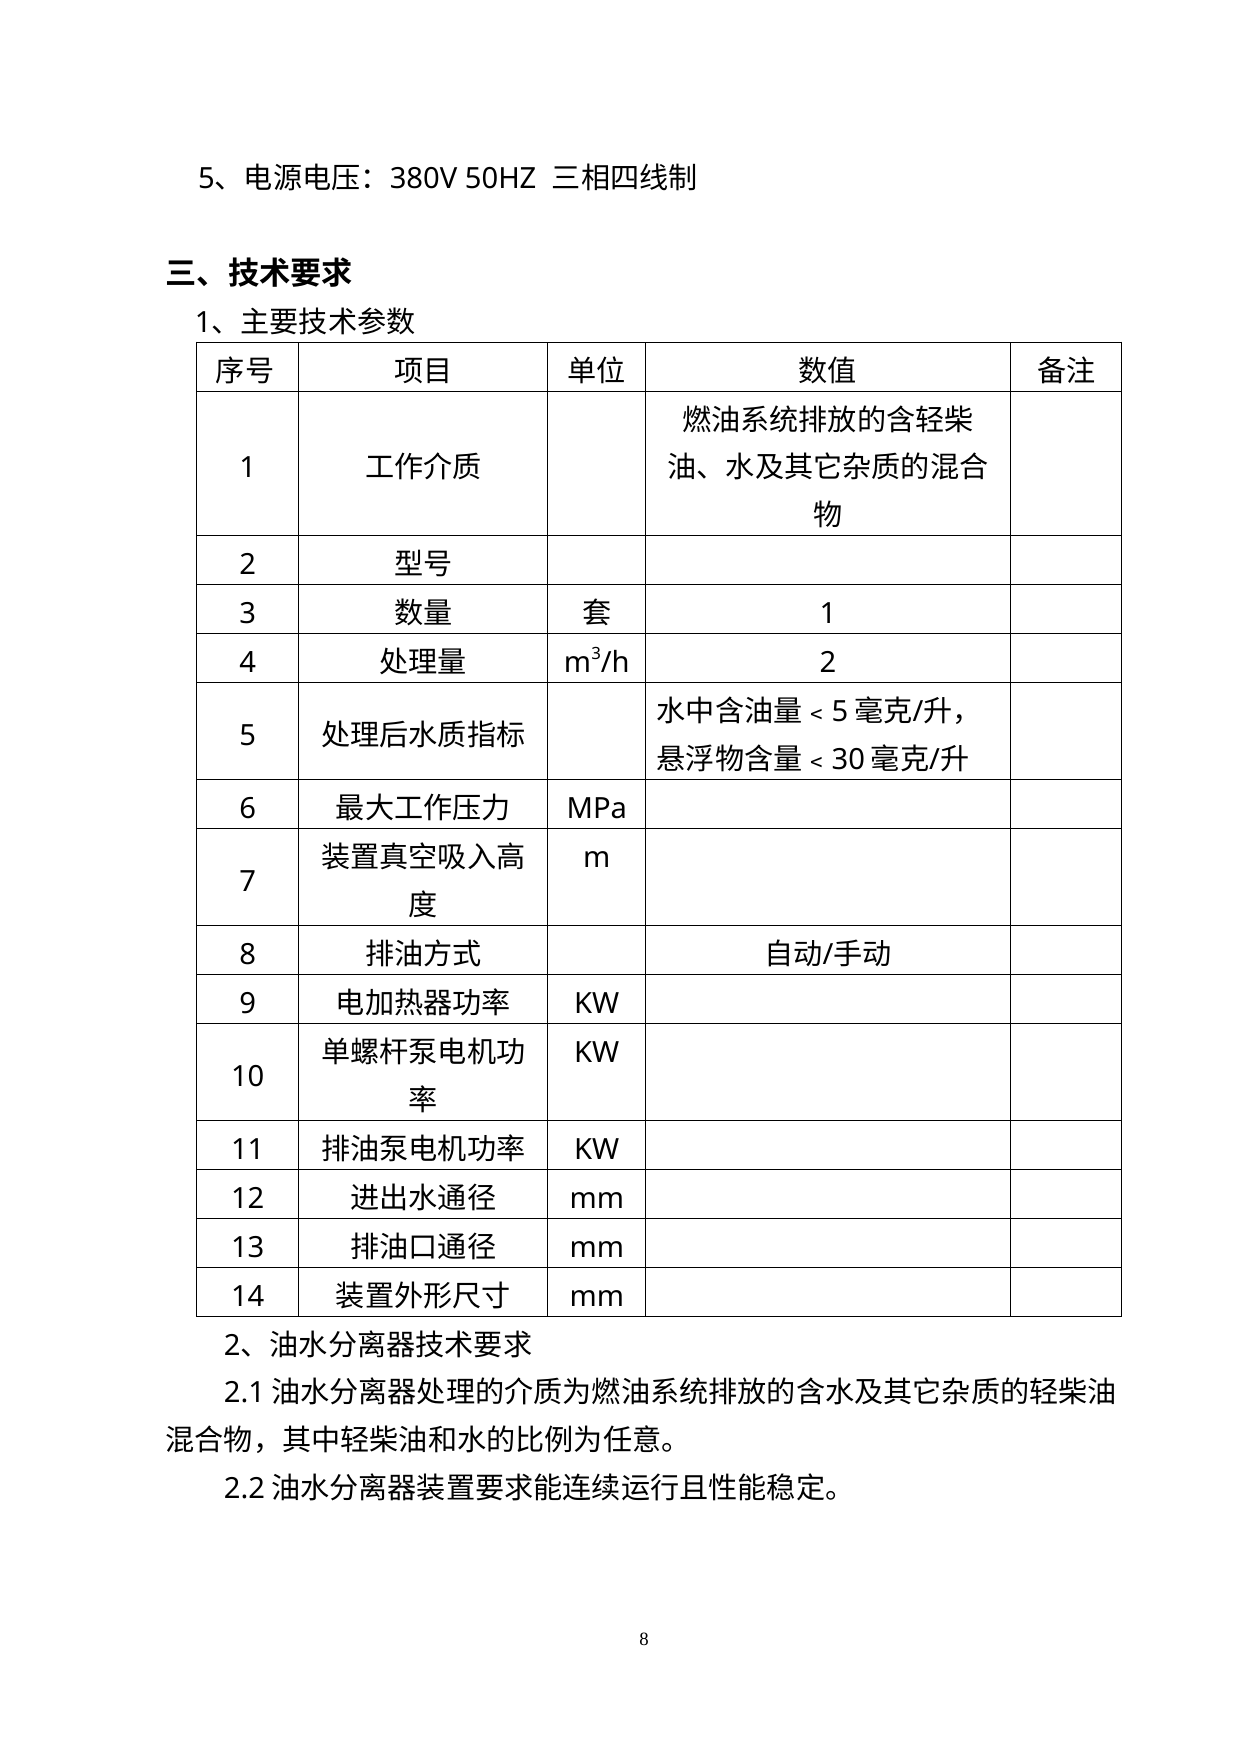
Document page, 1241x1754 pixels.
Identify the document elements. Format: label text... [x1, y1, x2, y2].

table_cell 9 [197, 975, 298, 1023]
table_cell 燃油系统排放的含轻柴油、水及其它杂质的混合物 [646, 392, 1010, 535]
table_cell [1011, 926, 1121, 974]
table_header 备注 [1011, 343, 1121, 391]
table_cell [646, 829, 1010, 925]
table_cell 1 [197, 392, 298, 535]
table_cell [646, 536, 1010, 584]
table_cell 11 [197, 1121, 298, 1169]
table_cell 型号 [299, 536, 547, 584]
table_cell [548, 536, 645, 584]
table_cell 12 [197, 1170, 298, 1218]
table_cell 6 [197, 780, 298, 828]
table_cell [1011, 1170, 1121, 1218]
table_cell MPa [548, 780, 645, 828]
table_cell [548, 392, 645, 535]
table_cell 处理后水质指标 [299, 683, 547, 779]
table_cell [646, 1268, 1010, 1316]
table_cell mm [548, 1170, 645, 1218]
table_cell 工作介质 [299, 392, 547, 535]
text 2.1油水分离器处理的介质为燃油系统排放的含水及其它杂质的轻柴油混合物，其中轻柴油和水的比例为任意。 [165, 1364, 1122, 1460]
table_cell mm [548, 1268, 645, 1316]
table_cell 排油方式 [299, 926, 547, 974]
table_cell [1011, 1121, 1121, 1169]
table_cell [1011, 1024, 1121, 1120]
table_header 项目 [299, 343, 547, 391]
table_cell 4 [197, 634, 298, 682]
table_cell [548, 683, 645, 779]
text 5、电源电压：380V 50HZ 三相四线制 [165, 150, 1122, 198]
table_cell KW [548, 1024, 645, 1120]
table_cell [1011, 683, 1121, 779]
table_cell [1011, 1268, 1121, 1316]
table_cell [1011, 585, 1121, 633]
table_cell [548, 926, 645, 974]
table_cell mm [548, 1219, 645, 1267]
table_cell KW [548, 975, 645, 1023]
table_cell [646, 1219, 1010, 1267]
table_cell 8 [197, 926, 298, 974]
table_cell 排油泵电机功率 [299, 1121, 547, 1169]
table_cell [646, 780, 1010, 828]
table_cell 5 [197, 683, 298, 779]
table_cell 排油口通径 [299, 1219, 547, 1267]
table_header 单位 [548, 343, 645, 391]
table_cell [1011, 829, 1121, 925]
table_cell 2 [646, 634, 1010, 682]
table_cell [1011, 392, 1121, 535]
table_cell [1011, 634, 1121, 682]
table_cell 单螺杆泵电机功率 [299, 1024, 547, 1120]
table_cell 进出水通径 [299, 1170, 547, 1218]
table_cell [1011, 536, 1121, 584]
table_cell m3/h [548, 634, 645, 682]
table_cell [646, 1121, 1010, 1169]
table_cell 10 [197, 1024, 298, 1120]
table_cell [646, 1170, 1010, 1218]
text 2.2油水分离器装置要求能连续运行且性能稳定。 [165, 1460, 1122, 1508]
text 2、油水分离器技术要求 [165, 1317, 1122, 1364]
table_cell 3 [197, 585, 298, 633]
table_cell 数量 [299, 585, 547, 633]
table_cell 7 [197, 829, 298, 925]
table_cell 2 [197, 536, 298, 584]
table_header 数值 [646, 343, 1010, 391]
table_cell 套 [548, 585, 645, 633]
table_cell [1011, 780, 1121, 828]
table_cell [646, 975, 1010, 1023]
table_cell 处理量 [299, 634, 547, 682]
table_cell 自动/手动 [646, 926, 1010, 974]
table_header 序号 [197, 343, 298, 391]
table_cell 水中含油量﹤5毫克/升，悬浮物含量﹤30毫克/升 [646, 683, 1010, 779]
table_cell m [548, 829, 645, 925]
table_cell 13 [197, 1219, 298, 1267]
table_cell 最大工作压力 [299, 780, 547, 828]
table_cell 电加热器功率 [299, 975, 547, 1023]
table_cell 装置外形尺寸 [299, 1268, 547, 1316]
table_cell 1 [646, 585, 1010, 633]
table_cell [646, 1024, 1010, 1120]
table_cell [1011, 1219, 1121, 1267]
table_cell [1011, 975, 1121, 1023]
table_cell 装置真空吸入高度 [299, 829, 547, 925]
table_cell 14 [197, 1268, 298, 1316]
text 三、技术要求 [165, 246, 1122, 294]
text 1、主要技术参数 [165, 294, 1122, 342]
table_cell KW [548, 1121, 645, 1169]
